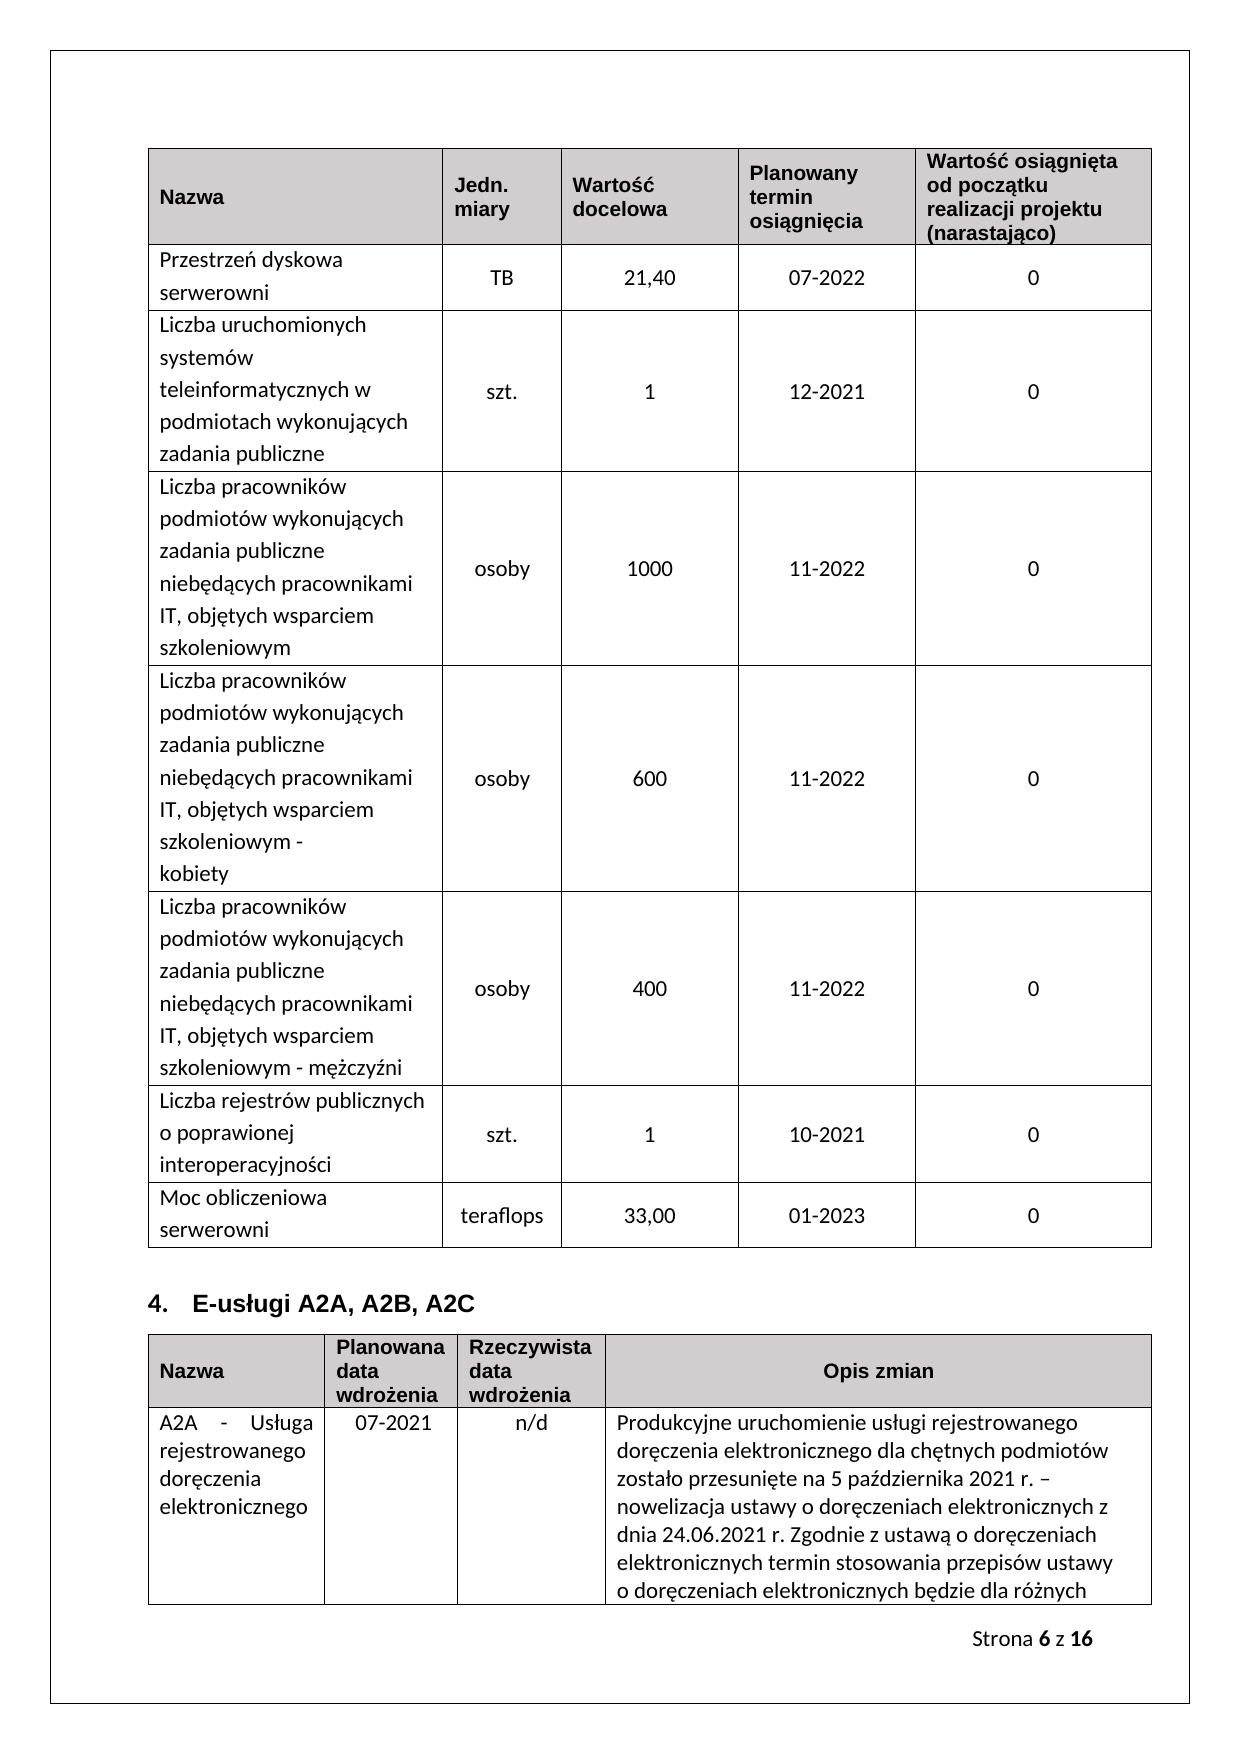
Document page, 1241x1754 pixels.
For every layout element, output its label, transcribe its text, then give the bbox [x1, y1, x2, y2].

table_cell osoby [443, 472, 561, 665]
table_cell Moc obliczeniowa serwerowni [149, 1183, 442, 1247]
table_cell 600 [562, 666, 738, 891]
table_header Opis zmian [606, 1335, 1151, 1407]
table_cell 0 [916, 245, 1151, 309]
table_cell szt. [443, 1086, 561, 1182]
table_header Planowana data wdrożenia [325, 1335, 457, 1407]
table_header Jedn. miary [443, 149, 561, 244]
table_header Wartość docelowa [562, 149, 738, 244]
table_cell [149, 1408, 324, 1604]
table_header Nazwa [149, 1335, 324, 1407]
table_cell 11-2022 [739, 472, 915, 665]
table_header Nazwa [149, 149, 442, 244]
table_cell 11-2022 [739, 666, 915, 891]
table_cell 33,00 [562, 1183, 738, 1247]
subtitle E-usługi A2A, A2B, A2C [148, 1286, 1093, 1319]
table_cell Liczba rejestrów publicznych o poprawionej interoperacyjności [149, 1086, 442, 1182]
table_cell 0 [916, 472, 1151, 665]
table_header Planowany termin osiągnięcia [739, 149, 915, 244]
table_cell 07-2021 [325, 1408, 457, 1604]
table_cell Liczba pracowników podmiotów wykonujących zadania publiczne niebędących pracownikami IT, objętych wsparciem szkoleniowym - kobiety [149, 666, 442, 891]
table_cell 0 [916, 892, 1151, 1085]
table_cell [606, 1408, 1151, 1604]
table_cell osoby [443, 892, 561, 1085]
table_cell 0 [916, 1183, 1151, 1247]
table_cell Liczba uruchomionych systemów teleinformatycznych w podmiotach wykonujących zadania publiczne [149, 311, 442, 471]
table_cell osoby [443, 666, 561, 891]
table_cell 21,40 [562, 245, 738, 309]
table_cell 0 [916, 666, 1151, 891]
table_cell 0 [916, 311, 1151, 471]
table_cell 12-2021 [739, 311, 915, 471]
table_cell 1 [562, 1086, 738, 1182]
table_cell Liczba pracowników podmiotów wykonujących zadania publiczne niebędących pracownikami IT, objętych wsparciem szkoleniowym - mężczyźni [149, 892, 442, 1085]
table_cell 01-2023 [739, 1183, 915, 1247]
table_cell Liczba pracowników podmiotów wykonujących zadania publiczne niebędących pracownikami IT, objętych wsparciem szkoleniowym [149, 472, 442, 665]
table_cell 1 [562, 311, 738, 471]
table_cell n/d [458, 1408, 605, 1604]
table_cell 11-2022 [739, 892, 915, 1085]
table_header Rzeczywista data wdrożenia [458, 1335, 605, 1407]
table_cell TB [443, 245, 561, 309]
table_cell 07-2022 [739, 245, 915, 309]
table_cell 10-2021 [739, 1086, 915, 1182]
table_cell 1000 [562, 472, 738, 665]
table_cell teraflops [443, 1183, 561, 1247]
table_cell szt. [443, 311, 561, 471]
table_cell Przestrzeń dyskowa serwerowni [149, 245, 442, 309]
table_cell 0 [916, 1086, 1151, 1182]
table_cell 400 [562, 892, 738, 1085]
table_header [916, 149, 1151, 244]
